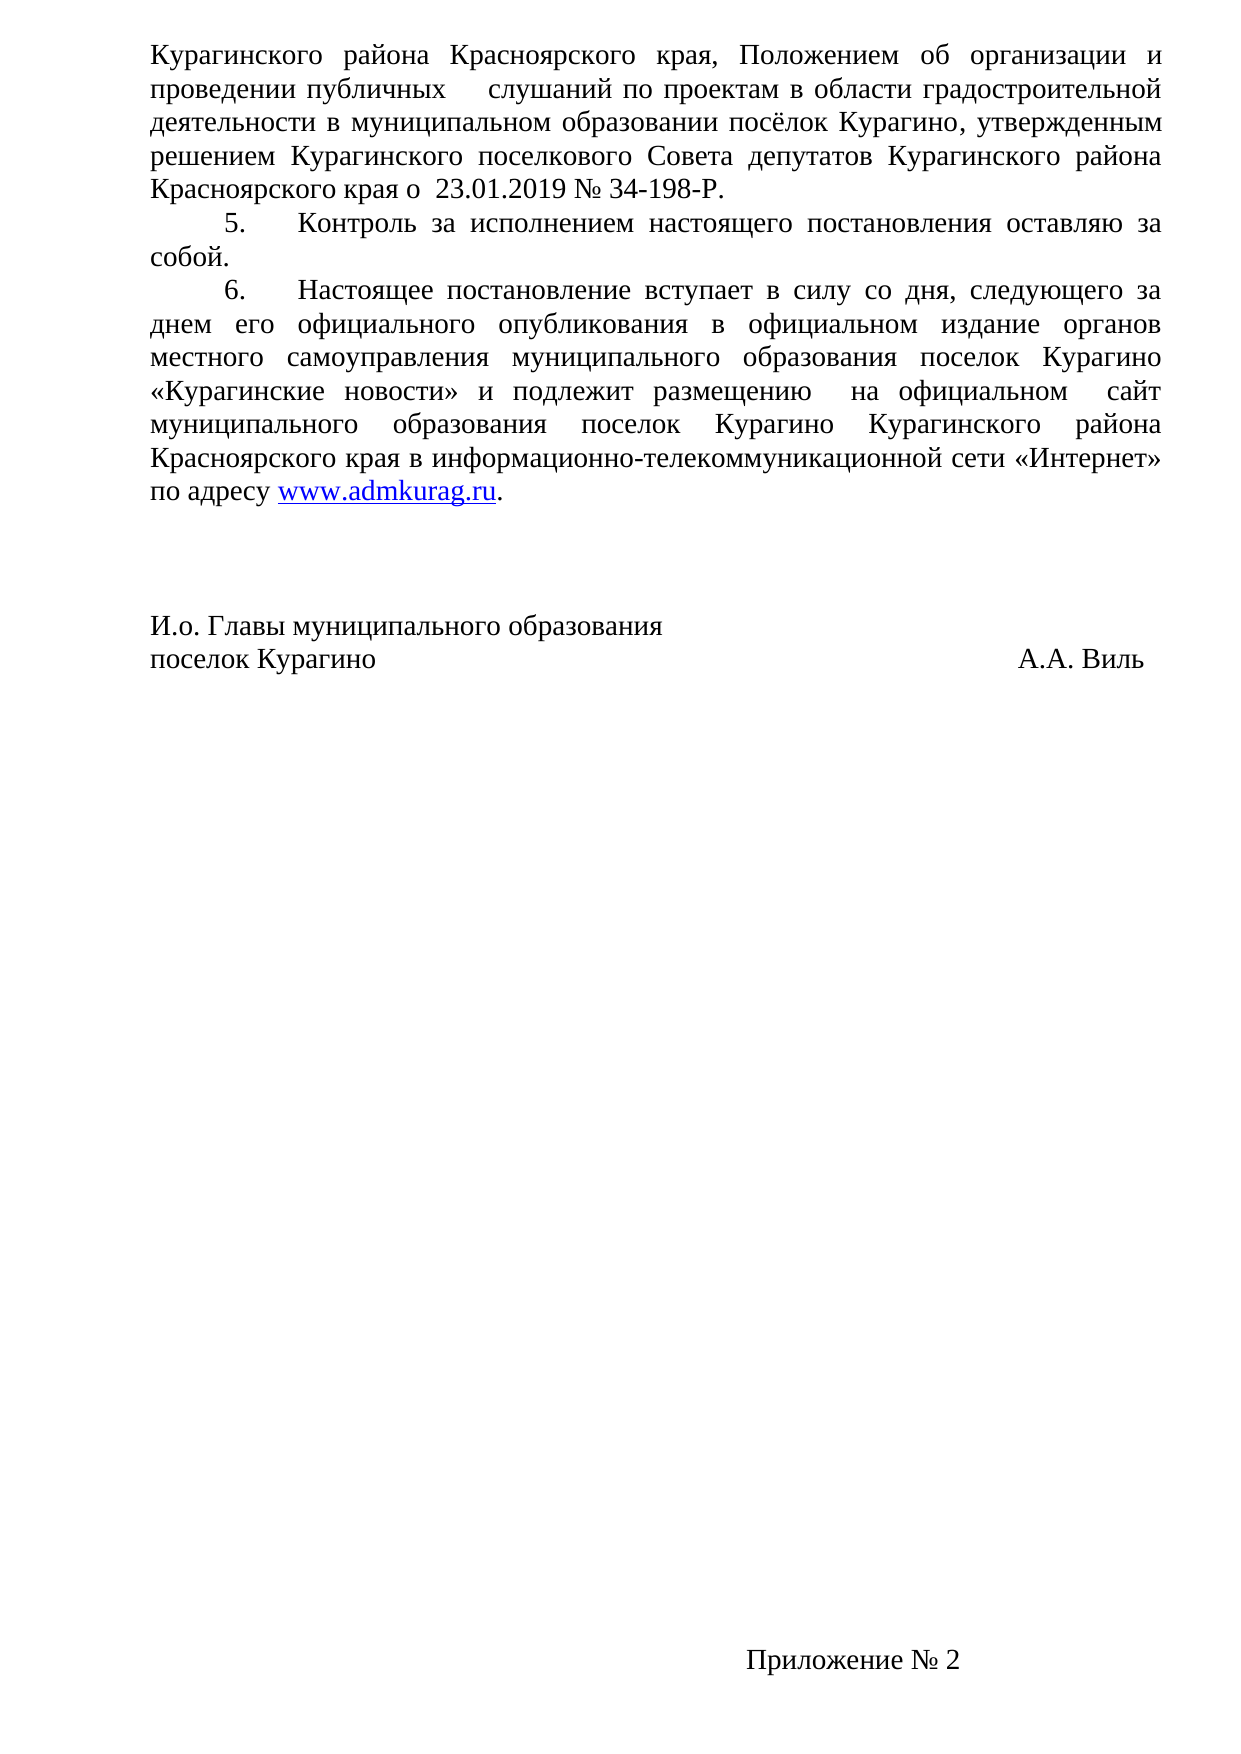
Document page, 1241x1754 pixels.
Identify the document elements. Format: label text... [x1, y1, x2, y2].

list Контроль за исполнением настоящего постановления оставляю за собой. [150, 205, 1162, 272]
text Приложение № 2 [150, 1642, 1162, 1676]
list Настоящее постановление вступает в силу со дня, следующего за днем его официального опубликования в официальном издание органов местного самоуправления муниципального образования поселок Курагино «Курагинские новости» и подлежит размещению на официальном сайт муниципального образования поселок Курагино Курагинского района Красноярского края в информационно-телекоммуникационной сети «Интернет» по адресу www.admkurag.ru. [150, 272, 1162, 507]
text поселок Курагино А.А. Виль [150, 641, 1162, 675]
text И.о. Главы муниципального образования [150, 608, 1162, 641]
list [150, 37, 1162, 205]
